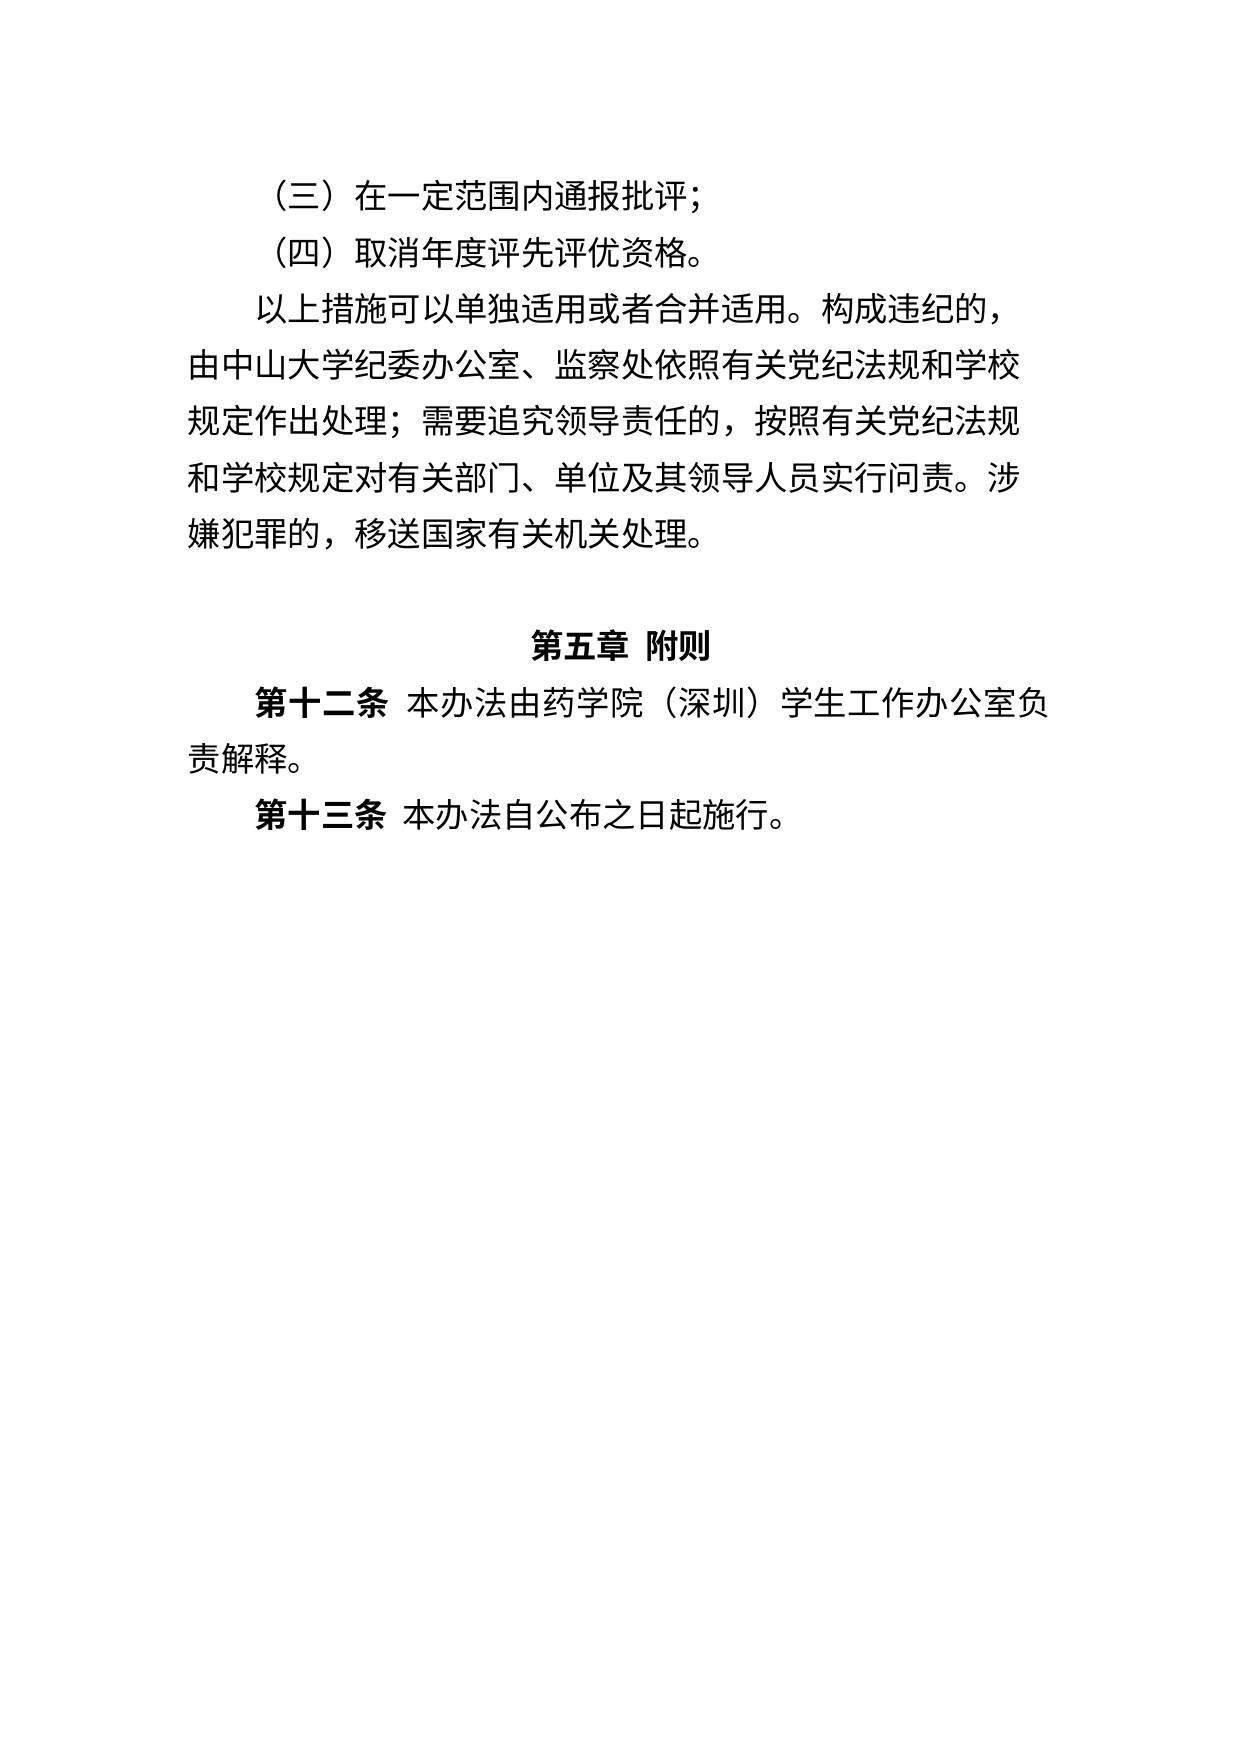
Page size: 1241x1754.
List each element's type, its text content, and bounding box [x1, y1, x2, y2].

text （三）在一定范围内通报批评； [187, 162, 1053, 218]
text 以上措施可以单独适用或者合并适用。构成违纪的，由中山大学纪委办公室、监察处依照有关党纪法规和学校规定作出处理；需要追究领导责任的，按照有关党纪法规和学校规定对有关部门、单位及其领导人员实行问责。涉嫌犯罪的，移送国家有关机关处理。 [187, 274, 1053, 556]
text 第五章 附则 [187, 612, 1054, 668]
text 第十二条 本办法由药学院（深圳）学生工作办公室负责解释。 [187, 668, 1053, 781]
text 第十三条 本办法自公布之日起施行。 [187, 781, 1053, 837]
text （四）取消年度评先评优资格。 [187, 218, 1053, 274]
